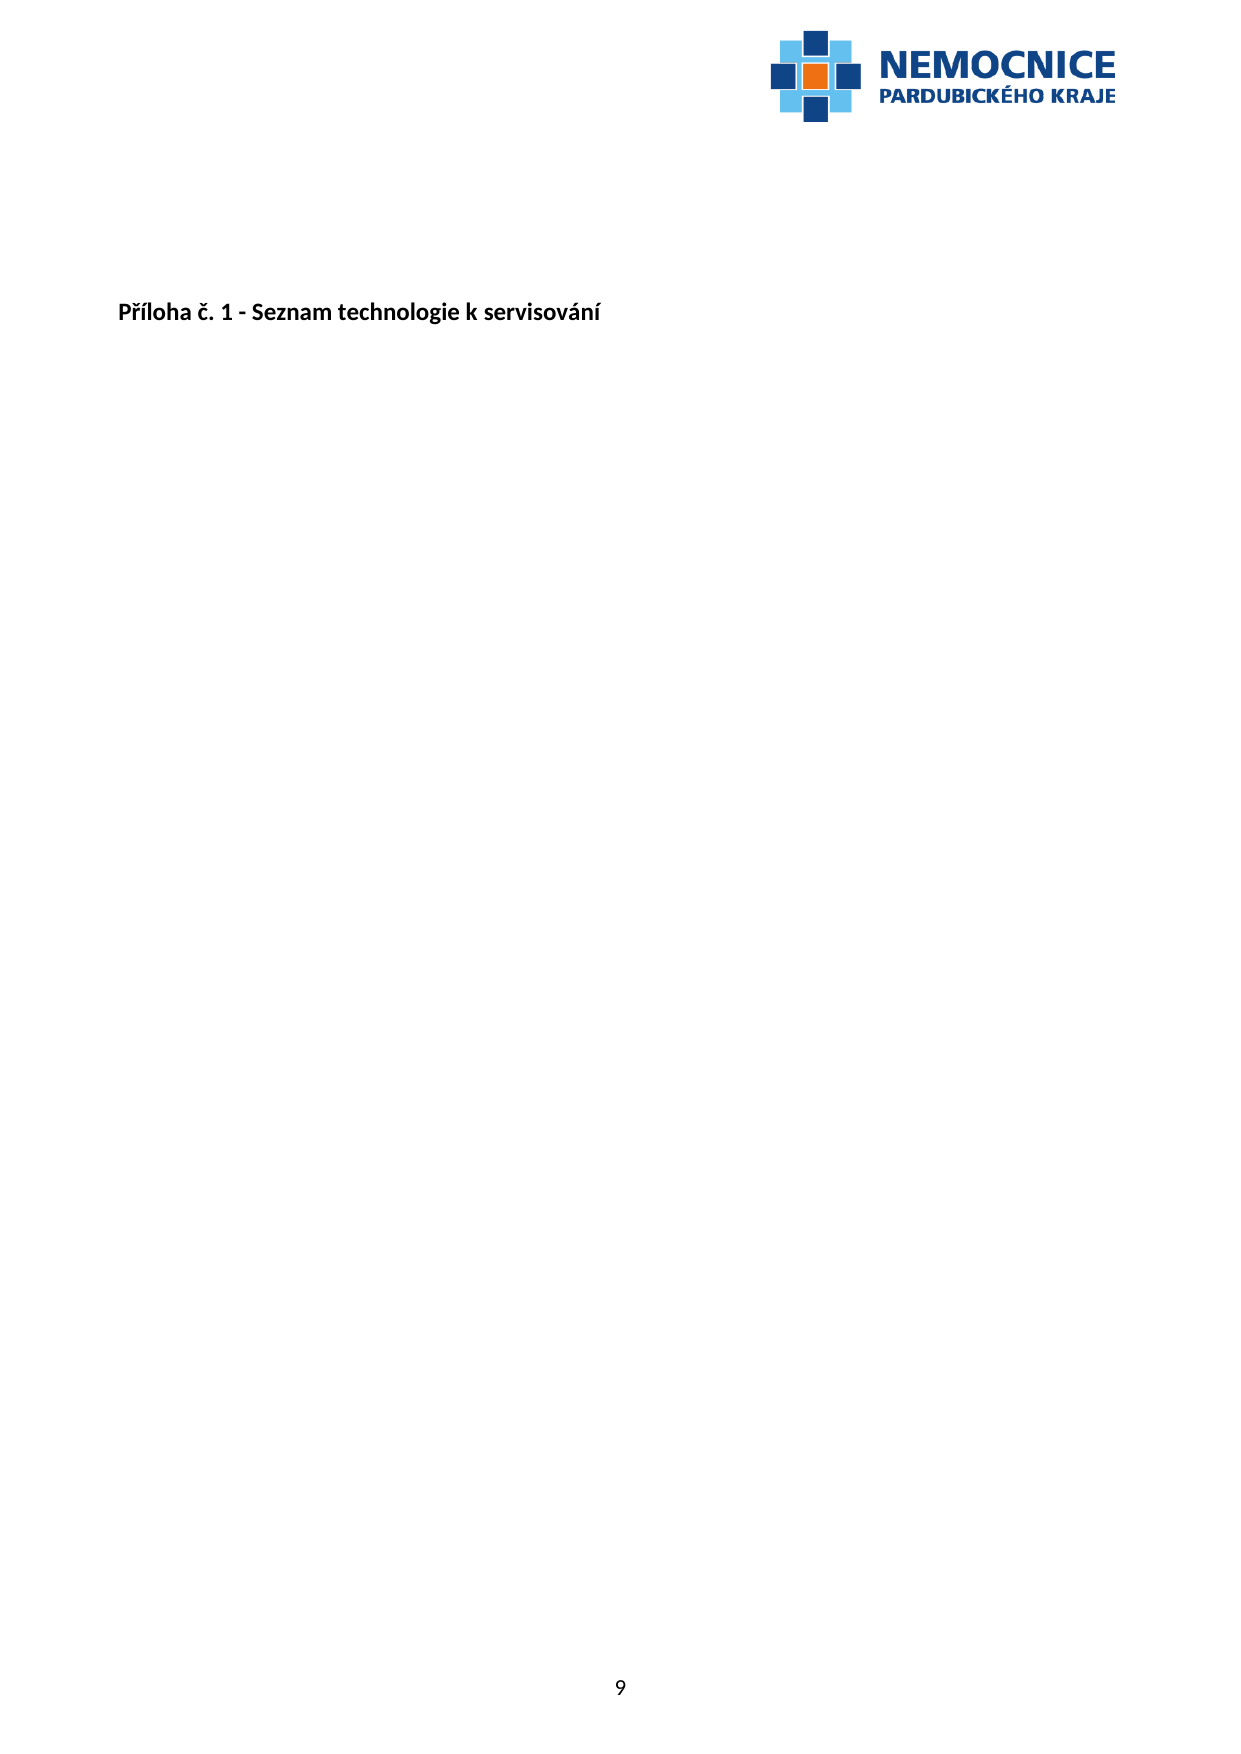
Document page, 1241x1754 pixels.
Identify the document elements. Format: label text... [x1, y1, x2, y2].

picture [769, 29, 1115, 123]
text Příloha č. 1 - Seznam technologie k servisování [118, 296, 1122, 327]
